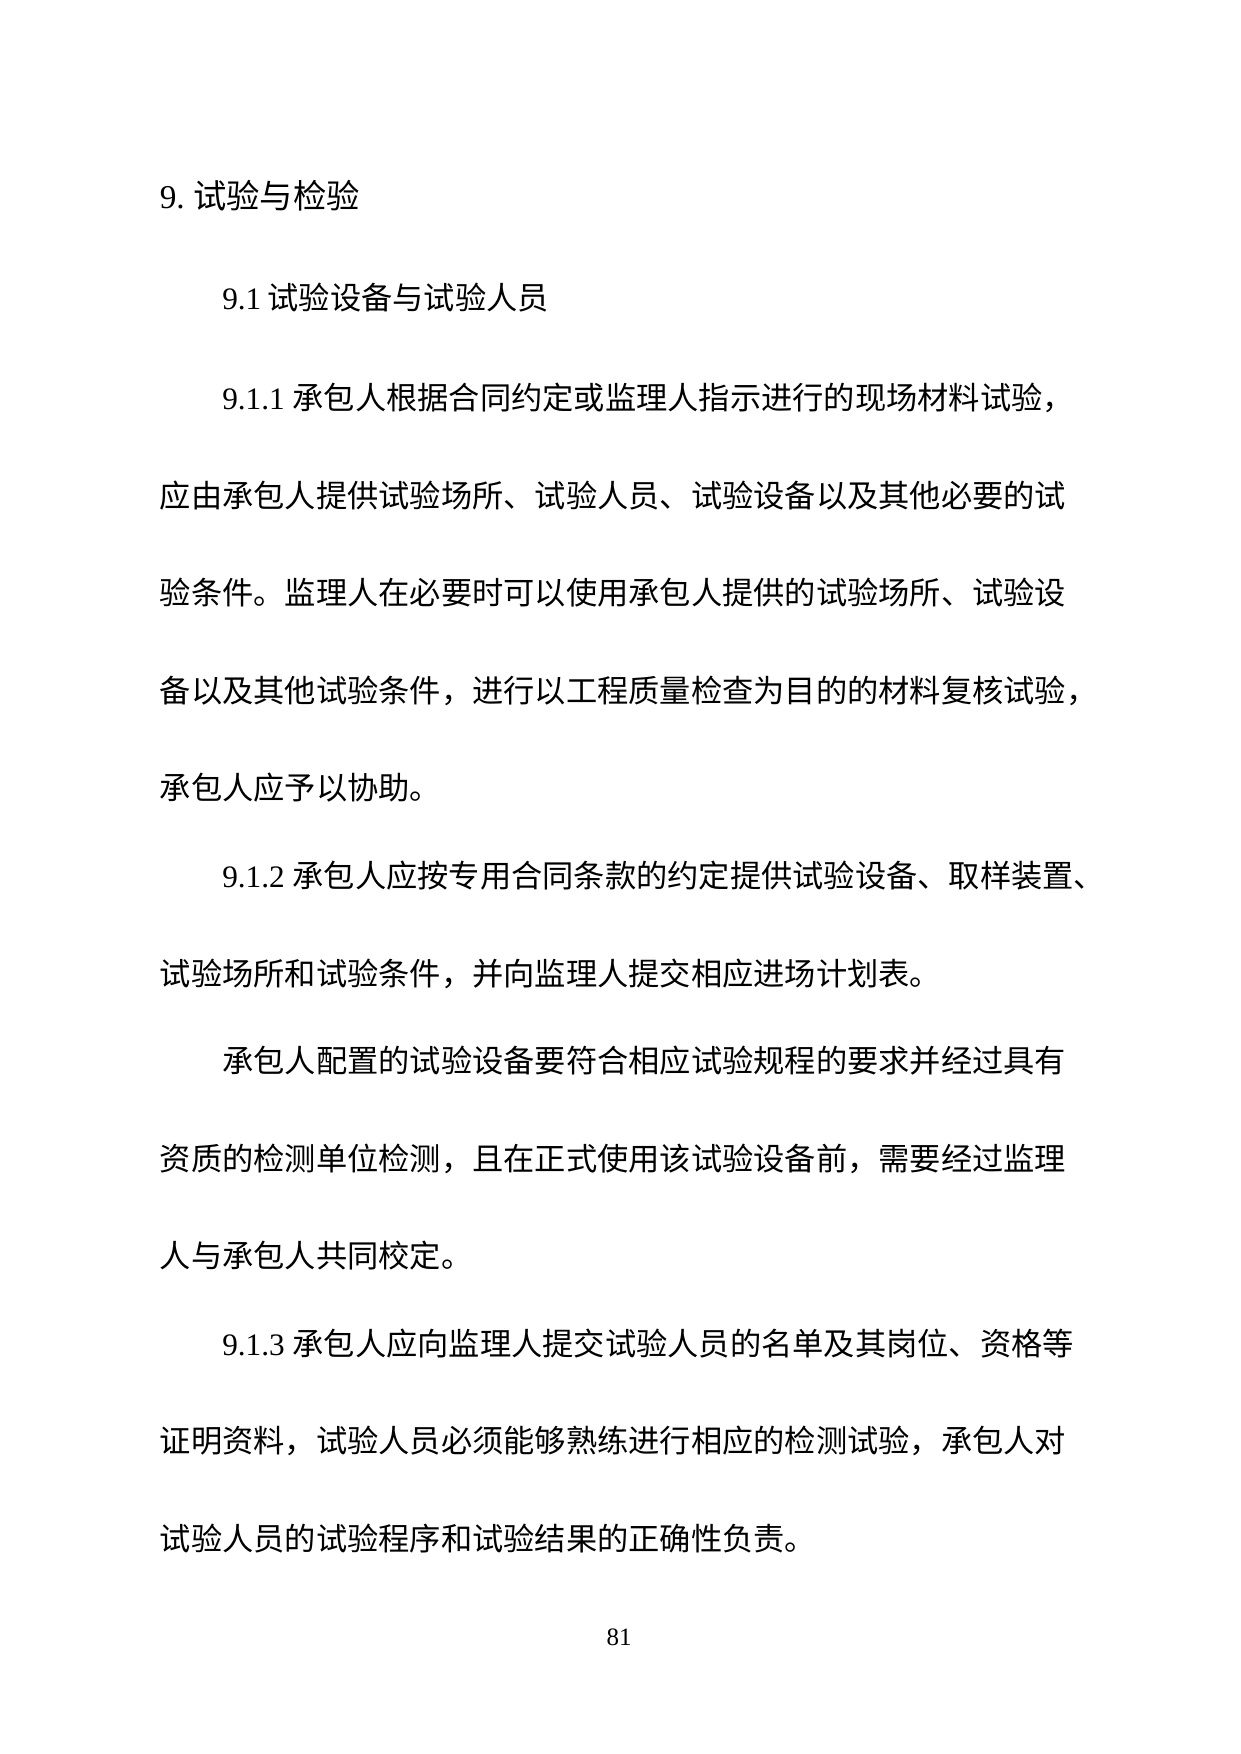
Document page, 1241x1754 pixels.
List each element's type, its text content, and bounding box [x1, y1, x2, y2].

subtitle 9.1试验设备与试验人员 [159, 263, 1078, 328]
text 9.1.2 承包人应按专用合同条款的约定提供试验设备、取样装置、试验场所和试验条件，并向监理人提交相应进场计划表。 [159, 841, 1078, 1004]
text 9.1.3 承包人应向监理人提交试验人员的名单及其岗位、资格等证明资料，试验人员必须能够熟练进行相应的检测试验，承包人对试验人员的试验程序和试验结果的正确性负责。 [159, 1309, 1078, 1569]
text 承包人配置的试验设备要符合相应试验规程的要求并经过具有资质的检测单位检测，且在正式使用该试验设备前，需要经过监理人与承包人共同校定。 [159, 1026, 1078, 1286]
subtitle 9. 试验与检验 [159, 162, 1078, 227]
text 9.1.1 承包人根据合同约定或监理人指示进行的现场材料试验，应由承包人提供试验场所、试验人员、试验设备以及其他必要的试验条件。监理人在必要时可以使用承包人提供的试验场所、试验设备以及其他试验条件，进行以工程质量检查为目的的材料复核试验，承包人应予以协助。 [159, 364, 1078, 819]
